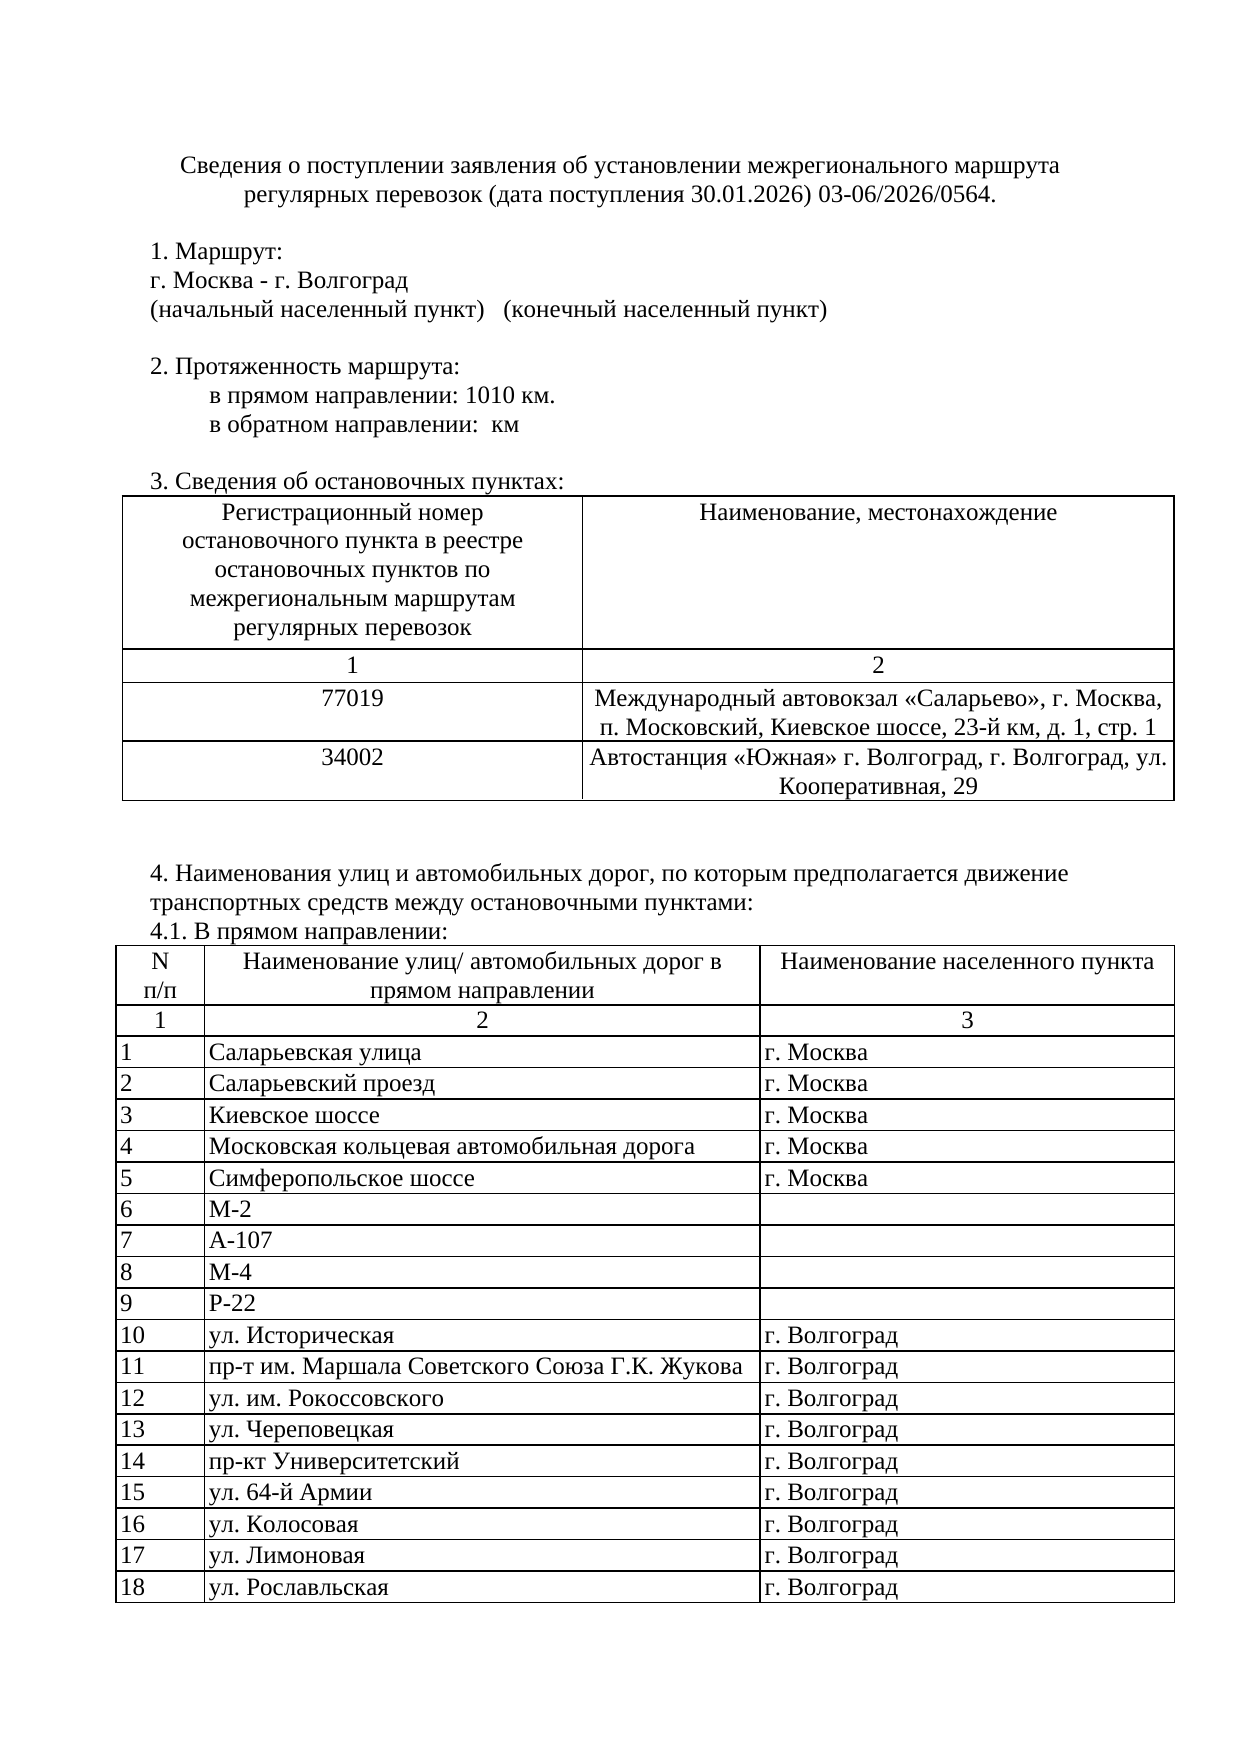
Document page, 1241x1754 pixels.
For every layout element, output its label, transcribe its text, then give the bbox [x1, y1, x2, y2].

text (начальный населенный пункт) (конечный населенный пункт) [150, 294, 1090, 322]
table_cell 7 [117, 1226, 204, 1256]
table_cell 13 [117, 1415, 204, 1444]
table_cell М-4 [205, 1257, 759, 1287]
table_cell ул. Рославльская [205, 1572, 759, 1602]
table_cell [761, 1257, 1174, 1287]
text 4. Наименования улиц и автомобильных дорог, по которым предполагается движение транспортных средств между остановочными пунктами: [150, 858, 1090, 916]
table_cell Московская кольцевая автомобильная дорога [205, 1131, 759, 1161]
table_cell 1 [117, 1006, 204, 1035]
table_cell Р-22 [205, 1289, 759, 1318]
table_cell 6 [117, 1194, 204, 1224]
table_cell М-2 [205, 1194, 759, 1224]
table_cell А-107 [205, 1226, 759, 1256]
table_header Наименование улиц/ автомобильных дорог в прямом направлении [205, 946, 759, 1004]
table_cell г. Москва [761, 1068, 1174, 1098]
table_cell [761, 1289, 1174, 1318]
table_cell пр-т им. Маршала Советского Союза Г.К. Жукова [205, 1352, 759, 1381]
table_cell г. Волгоград [761, 1509, 1174, 1539]
table_cell г. Волгоград [761, 1320, 1174, 1350]
table_cell 18 [117, 1572, 204, 1602]
table_cell 15 [117, 1477, 204, 1507]
table_cell ул. Лимоновая [205, 1540, 759, 1570]
table_cell г. Волгоград [761, 1572, 1174, 1602]
table_cell 14 [117, 1446, 204, 1476]
table_cell 16 [117, 1509, 204, 1539]
table_cell Международный автовокзал «Саларьево», г. Москва, п. Московский, Киевское шоссе, 23-й км, д. 1, стр. 1 [583, 683, 1173, 740]
table_cell г. Волгоград [761, 1446, 1174, 1476]
text Сведения о поступлении заявления об установлении межрегионального маршрута регулярных перевозок (дата поступления 30.01.2026) 03-06/2026/0564. [150, 150, 1090, 207]
table_header N п/п [117, 946, 204, 1004]
text в обратном направлении: км [150, 409, 1090, 437]
table_cell ул. 64-й Армии [205, 1477, 759, 1507]
table_cell 3 [761, 1006, 1174, 1035]
table_cell г. Москва [761, 1100, 1174, 1130]
table_cell г. Москва [761, 1037, 1174, 1067]
table_cell 2 [117, 1068, 204, 1098]
table_cell 1 [117, 1037, 204, 1067]
table_cell 9 [117, 1289, 204, 1318]
table_cell ул. Череповецкая [205, 1415, 759, 1444]
table_header Регистрационный номер остановочного пункта в реестре остановочных пунктов по межрегиональным маршрутам регулярных перевозок [123, 497, 582, 648]
text г. Москва - г. Волгоград [150, 265, 1090, 294]
table_cell г. Москва [761, 1163, 1174, 1193]
table_header Наименование населенного пункта [761, 946, 1174, 1004]
text в прямом направлении: 1010 км. [150, 380, 1090, 409]
table_cell 8 [117, 1257, 204, 1287]
text 3. Сведения об остановочных пунктах: [150, 466, 1090, 495]
table_cell г. Москва [761, 1131, 1174, 1161]
table_cell 10 [117, 1320, 204, 1350]
table_cell пр-кт Университетский [205, 1446, 759, 1476]
table_cell 3 [117, 1100, 204, 1130]
table_cell 1 [123, 650, 582, 681]
table_cell г. Волгоград [761, 1477, 1174, 1507]
table_cell Киевское шоссе [205, 1100, 759, 1130]
table_cell 5 [117, 1163, 204, 1193]
table_header Наименование, местонахождение [583, 497, 1173, 648]
table_cell 17 [117, 1540, 204, 1570]
table_cell ул. Историческая [205, 1320, 759, 1350]
table_cell 12 [117, 1383, 204, 1413]
table_cell [761, 1226, 1174, 1256]
table_cell 11 [117, 1352, 204, 1381]
table_cell 77019 [123, 683, 582, 740]
table_cell [761, 1194, 1174, 1224]
table_cell г. Волгоград [761, 1540, 1174, 1570]
table_cell ул. Колосовая [205, 1509, 759, 1539]
text 1. Маршрут: [150, 236, 1090, 265]
table_cell Симферопольское шоссе [205, 1163, 759, 1193]
table_cell ул. им. Рокоссовского [205, 1383, 759, 1413]
table_cell 2 [205, 1006, 759, 1035]
table_cell Саларьевская улица [205, 1037, 759, 1067]
table_cell г. Волгоград [761, 1383, 1174, 1413]
table_cell г. Волгоград [761, 1352, 1174, 1381]
table_cell 2 [583, 650, 1173, 681]
table_cell г. Волгоград [761, 1415, 1174, 1444]
text 4.1. В прямом направлении: [150, 916, 1090, 945]
table_cell 4 [117, 1131, 204, 1161]
table_cell Саларьевский проезд [205, 1068, 759, 1098]
text 2. Протяженность маршрута: [150, 351, 1090, 380]
table_cell Автостанция «Южная» г. Волгоград, г. Волгоград, ул. Кооперативная, 29 [583, 742, 1173, 799]
table_cell 34002 [123, 742, 582, 799]
